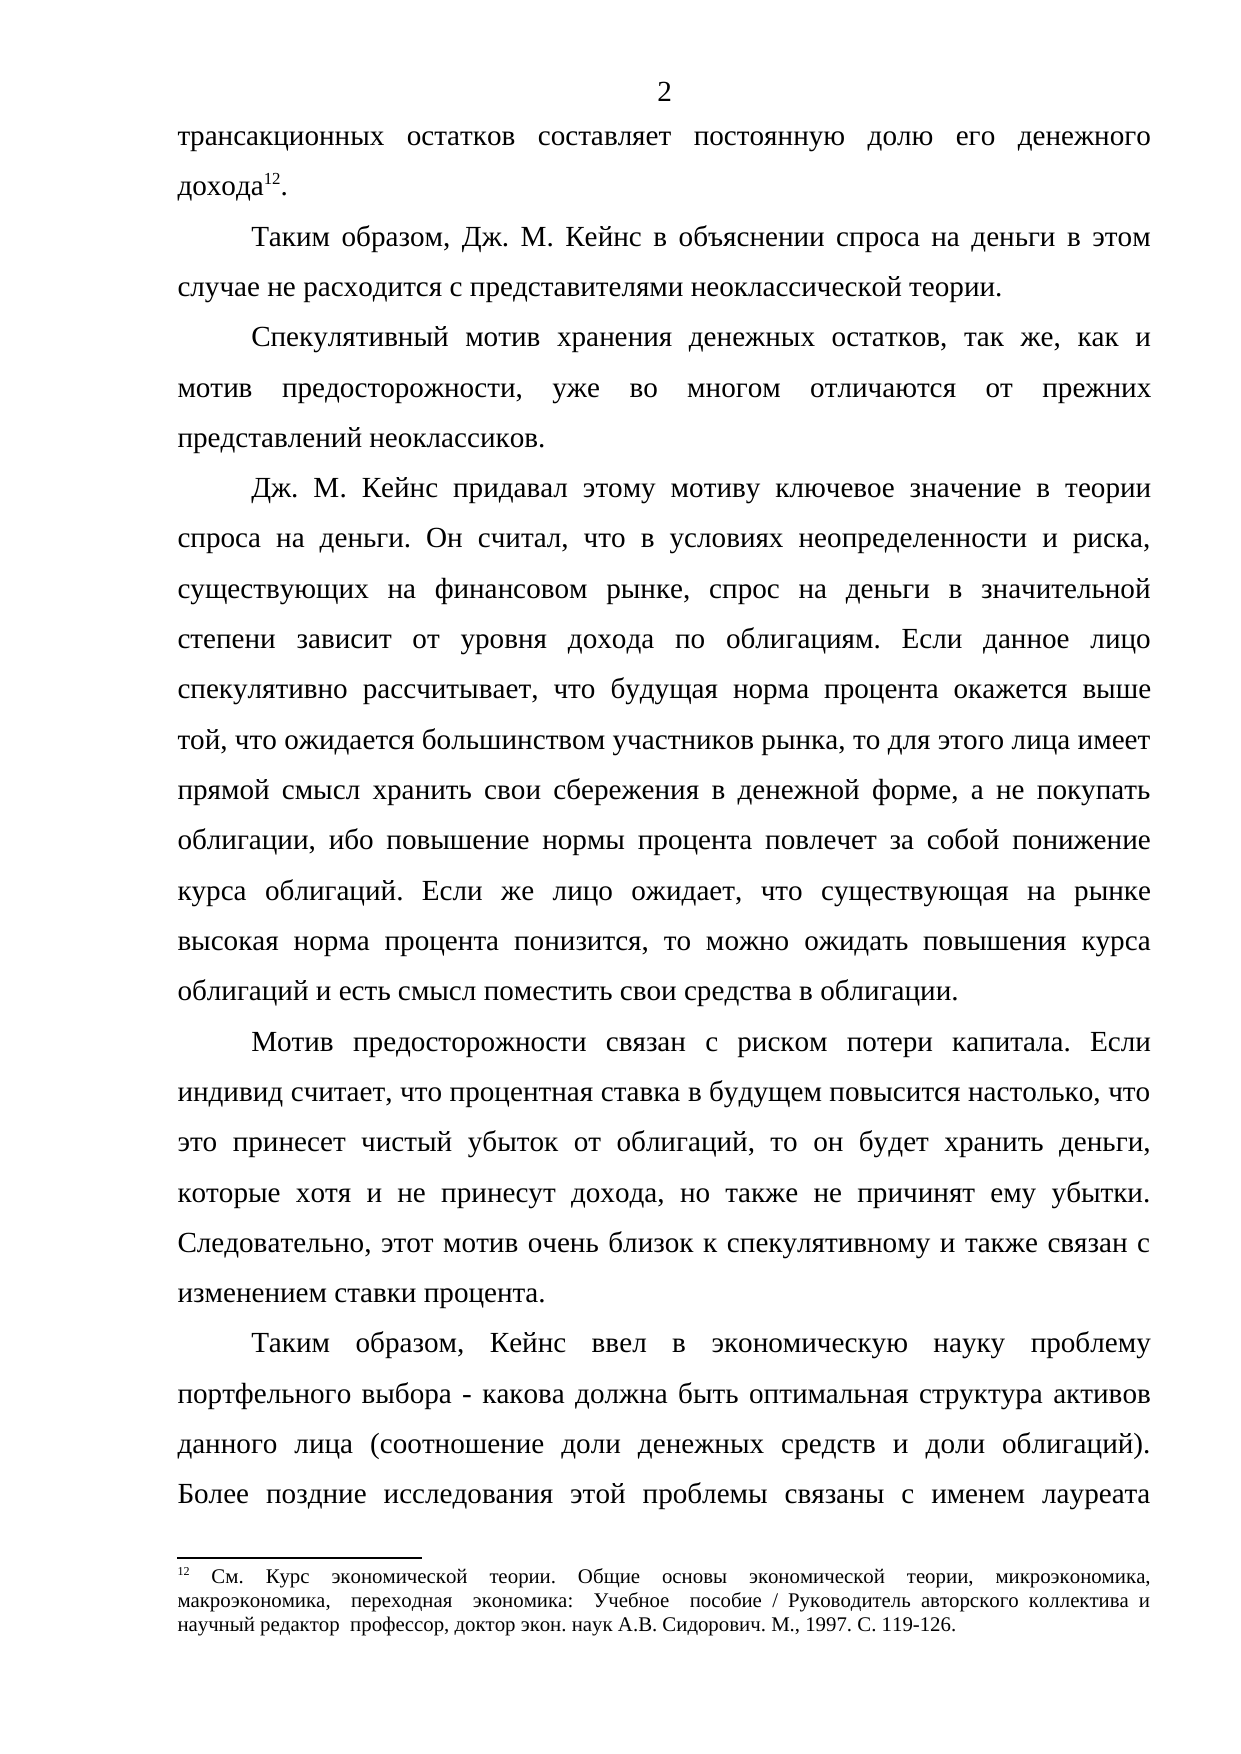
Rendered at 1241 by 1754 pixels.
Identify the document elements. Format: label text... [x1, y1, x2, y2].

text Дж. М. Кейнс придавал этому мотиву ключевое значение в теории спроса на деньги. Он считал, что в условиях неопределенности и риска, существующих на финансовом рынке, спрос на деньги в значительной степени зависит от уровня дохода по облигациям. Если данное лицо спекулятивно рассчитывает, что будущая норма процента окажется выше той, что ожидается большинством участников рынка, то для этого лица имеет прямой смысл хранить свои сбережения в денежной форме, а не покупать облигации, ибо повышение нормы процента повлечет за собой понижение курса облигаций. Если же лицо ожидает, что существующая на рынке высокая норма процента понизится, то можно ожидать повышения курса облигаций и есть смысл поместить свои средства в облигации. [177, 470, 1152, 1007]
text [177, 1326, 1152, 1510]
text Мотив предосторожности связан с риском потери капитала. Если индивид считает, что процентная ставка в будущем повысится настолько, что это принесет чистый убыток от облигаций, то он будет хранить деньги, которые хотя и не принесут дохода, но также не причинят ему убытки. Следовательно, этот мотив очень близок к спекулятивному и также связан с изменением ставки процента. [177, 1024, 1152, 1309]
text Спекулятивный мотив хранения денежных остатков, так же, как и мотив предосторожности, уже во многом отличаются от прежних представлений неоклассиков. [177, 319, 1152, 453]
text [177, 118, 1152, 202]
text Таким образом, Дж. М. Кейнс в объяснении спроса на деньги в этом случае не расходится с представителями неоклассической теории. [177, 219, 1152, 303]
